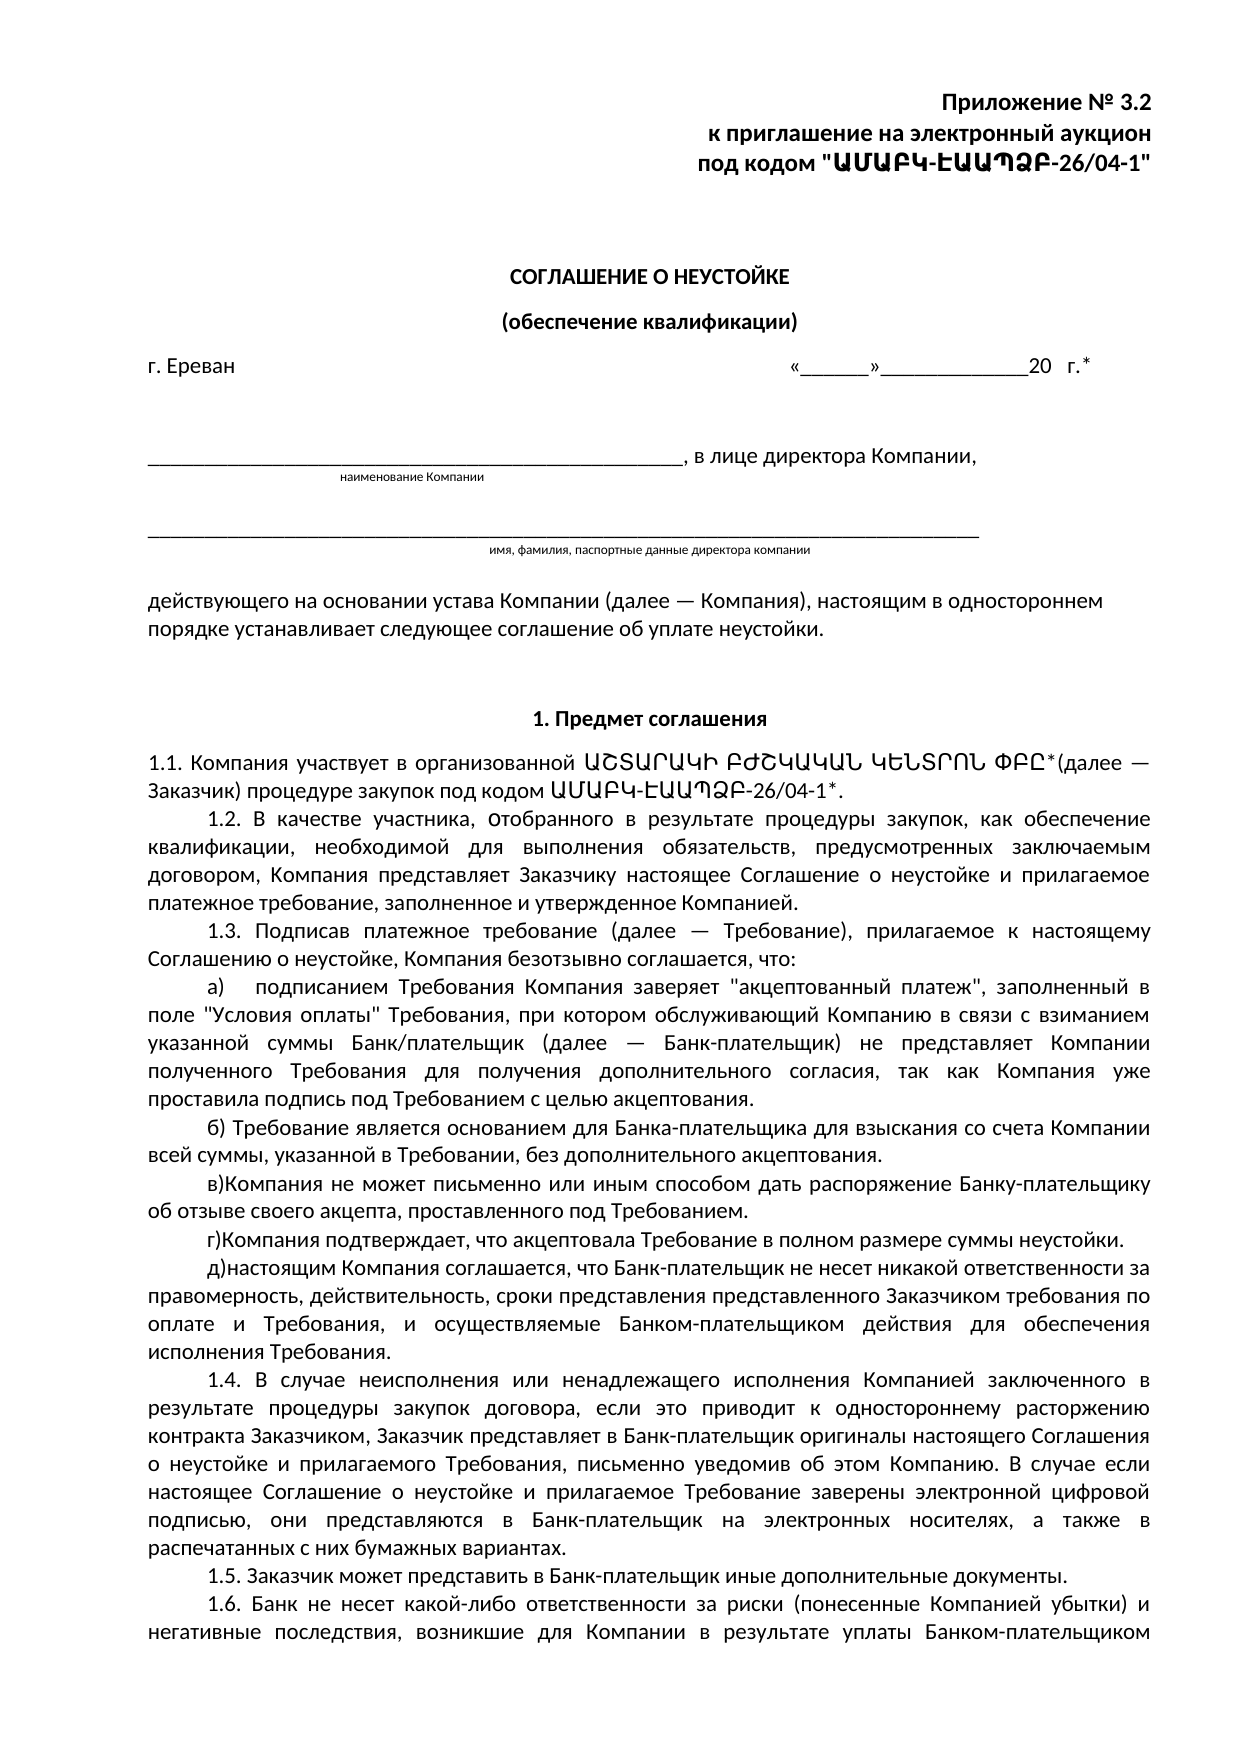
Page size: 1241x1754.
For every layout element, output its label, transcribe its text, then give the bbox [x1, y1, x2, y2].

text 1.1. Компания участвует в организованной ԱՇՏԱՐԱԿԻ ԲԺՇԿԱԿԱՆ ԿԵՆՏՐՈՆ ՓԲԸ*(далее — Заказчик) процедуре закупок под кодом ԱՄԱԲԿ-ԷԱԱՊՁԲ-26/04-1*. [148, 748, 1152, 804]
text (обеспечение квалификации) [148, 307, 1152, 335]
text 1.3. Подписав платежное требование (далее — Требование), прилагаемое к настоящему Соглашению о неустойке, Компания безотзывно соглашается, что: [148, 916, 1152, 972]
text СОГЛАШЕНИЕ О НЕУСТОЙКЕ [148, 262, 1152, 290]
text под кодом "ԱՄԱԲԿ-ԷԱԱՊՁԲ-26/04-1" [177, 147, 1152, 178]
text порядке устанавливает следующее соглашение об уплате неустойки. [148, 614, 1152, 642]
text имя, фамилия, паспортные данные директора компании [148, 542, 1152, 569]
text а) подписанием Требования Компания заверяет "акцептованный платеж", заполненный в поле "Условия оплаты" Требования, при котором обслуживающий Компанию в связи с взиманием указанной суммы Банк/плательщик (далее — Банк-плательщик) не представляет Компании полученного Требования для получения дополнительного согласия, так как Компания уже проставила подпись под Требованием с целью акцептования. [148, 972, 1152, 1113]
text б) Требование является основанием для Банка-плательщика для взыскания со счета Компании всей суммы, указанной в Требовании, без дополнительного акцептования. [148, 1113, 1152, 1169]
text 1.4. В случае неисполнения или ненадлежащего исполнения Компанией заключенного в результате процедуры закупок договора, если это приводит к одностороннему расторжению контракта Заказчиком, Заказчик представляет в Банк-плательщик оригиналы настоящего Соглашения о неустойке и прилагаемого Требования, письменно уведомив об этом Компанию. В случае если настоящее Соглашение о неустойке и прилагаемое Требование заверены электронной цифровой подписью, они представляются в Банк-плательщик на электронных носителях, а также в распечатанных с них бумажных вариантах. [148, 1365, 1152, 1561]
text д)настоящим Компания соглашается, что Банк-плательщик не несет никакой ответственности за правомерность, действительность, сроки представления представленного Заказчиком требования по оплате и Требования, и осуществляемые Банком-плательщиком действия для обеспечения исполнения Требования. [148, 1253, 1152, 1365]
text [148, 1589, 1152, 1645]
table_header г. Ереван [136, 351, 635, 396]
text к приглашение на электронный аукцион [177, 117, 1152, 147]
text 1. Предмет соглашения [148, 704, 1152, 732]
text Приложение № 3.2 [148, 86, 1152, 117]
text действующего на основании устава Компании (далее — Компания), настоящим в одностороннем [148, 586, 1152, 614]
text наименование Компании [340, 469, 1152, 497]
table_header «______»_____________20 г.* [635, 351, 1104, 396]
text 1.2. В качестве участника, օтобранного в результате процедуры закупок, как обеспечение квалификации, необходимой для выполнения обязательств, предусмотренных заключаемым договором, Kомпания представляет Заказчику настоящее Соглашение о неустойке и прилагаемое платежное требование, заполненное и утвержденное Компанией. [148, 804, 1152, 916]
text _______________________________________________, в лице директора Компании, [148, 441, 1152, 469]
text _________________________________________________________________________ [148, 513, 1152, 542]
text г)Компания подтверждает, что акцептовала Требование в полном размере суммы неустойки. [148, 1225, 1152, 1253]
text 1.5. Заказчик может представить в Банк-плательщик иные дополнительные документы. [148, 1561, 1152, 1589]
text в)Компания не может письменно или иным способом дать распоряжение Банку-плательщику об отзыве своего акцепта, проставленного под Требованием. [148, 1169, 1152, 1225]
